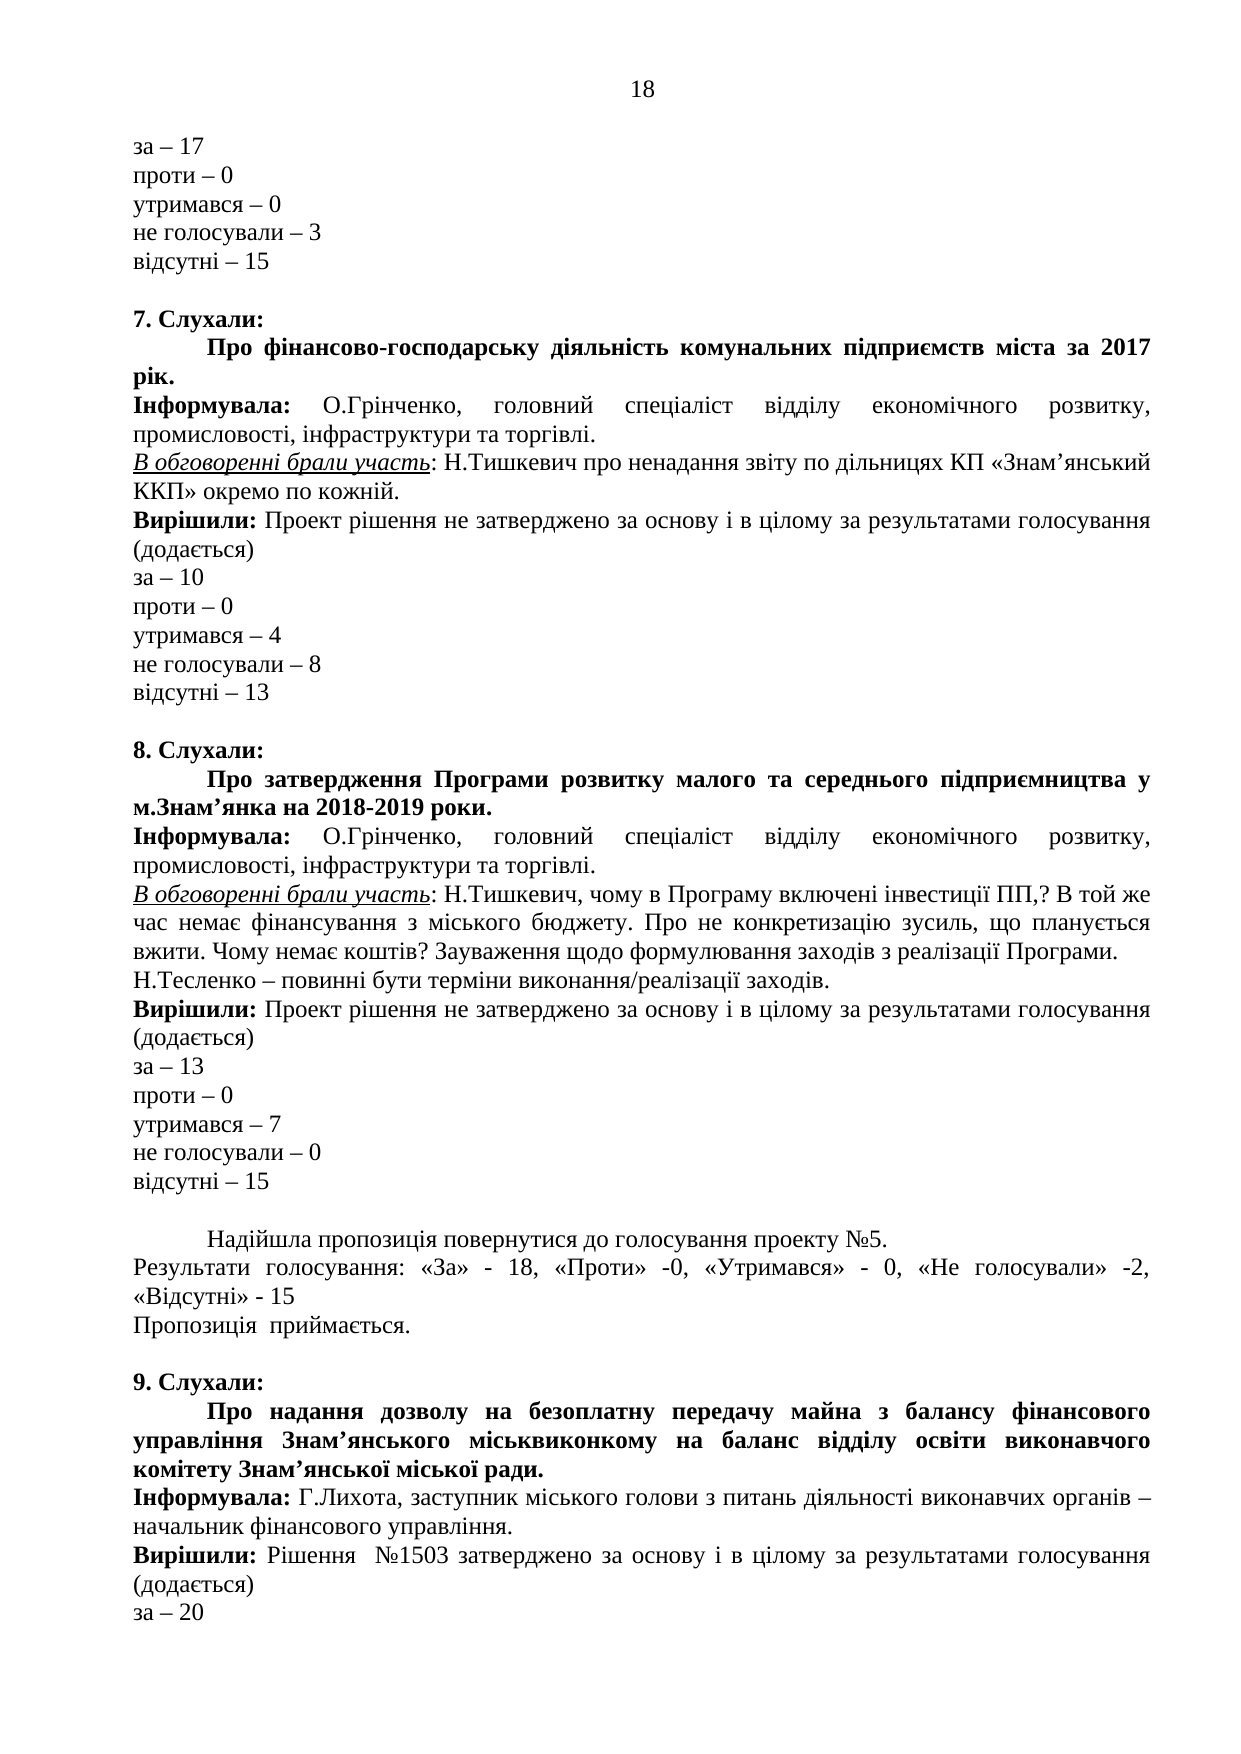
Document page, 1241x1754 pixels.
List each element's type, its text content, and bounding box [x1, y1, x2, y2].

text 8. Слухали: [133, 735, 1152, 764]
text відсутні – 15 [133, 246, 1152, 275]
text Про затвердження Програми розвитку малого та середнього підприємництва у м.Знам’янка на 2018-2019 роки. [133, 764, 1152, 821]
text Про надання дозволу на безоплатну передачу майна з балансу фінансового управління Знам’янського міськвиконкому на баланс відділу освіти виконавчого комітету Знам’янської міської ради. [133, 1396, 1152, 1482]
text проти – 0 [133, 160, 1152, 189]
text Інформувала: О.Грінченко, головний спеціаліст відділу економічного розвитку, промисловості, інфраструктури та торгівлі. [133, 821, 1152, 879]
text утримався – 4 [133, 620, 1152, 649]
text Про фінансово-господарську діяльність комунальних підприємств міста за 2017 рік. [133, 332, 1152, 390]
text відсутні – 15 [133, 1166, 1152, 1195]
text Вирішили: Проект рішення не затверджено за основу і в цілому за результатами голосування (додається) [133, 994, 1152, 1051]
text не голосували – 8 [133, 649, 1152, 677]
text 7. Слухали: [133, 304, 1152, 332]
text проти – 0 [133, 1080, 1152, 1109]
text утримався – 7 [133, 1109, 1152, 1137]
text Вирішили: Проект рішення не затверджено за основу і в цілому за результатами голосування (додається) [133, 505, 1152, 562]
text за – 20 [133, 1597, 1152, 1626]
text відсутні – 13 [133, 677, 1152, 706]
text Результати голосування: «За» - 18, «Проти» -0, «Утримався» - 0, «Не голосували» -2, «Відсутні» - 15 [133, 1252, 1152, 1310]
text проти – 0 [133, 591, 1152, 620]
text не голосували – 0 [133, 1137, 1152, 1166]
text Вирішили: Рішення №1503 затверджено за основу і в цілому за результатами голосування (додається) [133, 1540, 1152, 1597]
text 9. Слухали: [133, 1367, 1152, 1396]
text не голосували – 3 [133, 217, 1152, 246]
text утримався – 0 [133, 189, 1152, 217]
text Надійшла пропозиція повернутися до голосування проекту №5. [133, 1224, 1152, 1252]
text В обговоренні брали участь: Н.Тишкевич про ненадання звіту по дільницях КП «Знам’янський ККП» окремо по кожній. [133, 447, 1152, 505]
text Пропозиція приймається. [133, 1310, 1152, 1339]
text Інформувала: Г.Лихота, заступник міського голови з питань діяльності виконавчих органів – начальник фінансового управління. [133, 1482, 1152, 1540]
text В обговоренні брали участь: Н.Тишкевич, чому в Програму включені інвестиції ПП,? В той же час немає фінансування з міського бюджету. Про не конкретизацію зусиль, що планується вжити. Чому немає коштів? Зауваження щодо формулювання заходів з реалізації Програми. [133, 879, 1152, 965]
text Інформувала: О.Грінченко, головний спеціаліст відділу економічного розвитку, промисловості, інфраструктури та торгівлі. [133, 390, 1152, 447]
text за – 10 [133, 562, 1152, 591]
text Н.Тесленко – повинні бути терміни виконання/реалізації заходів. [133, 965, 1152, 994]
text за – 17 [133, 131, 1152, 160]
text за – 13 [133, 1051, 1152, 1080]
